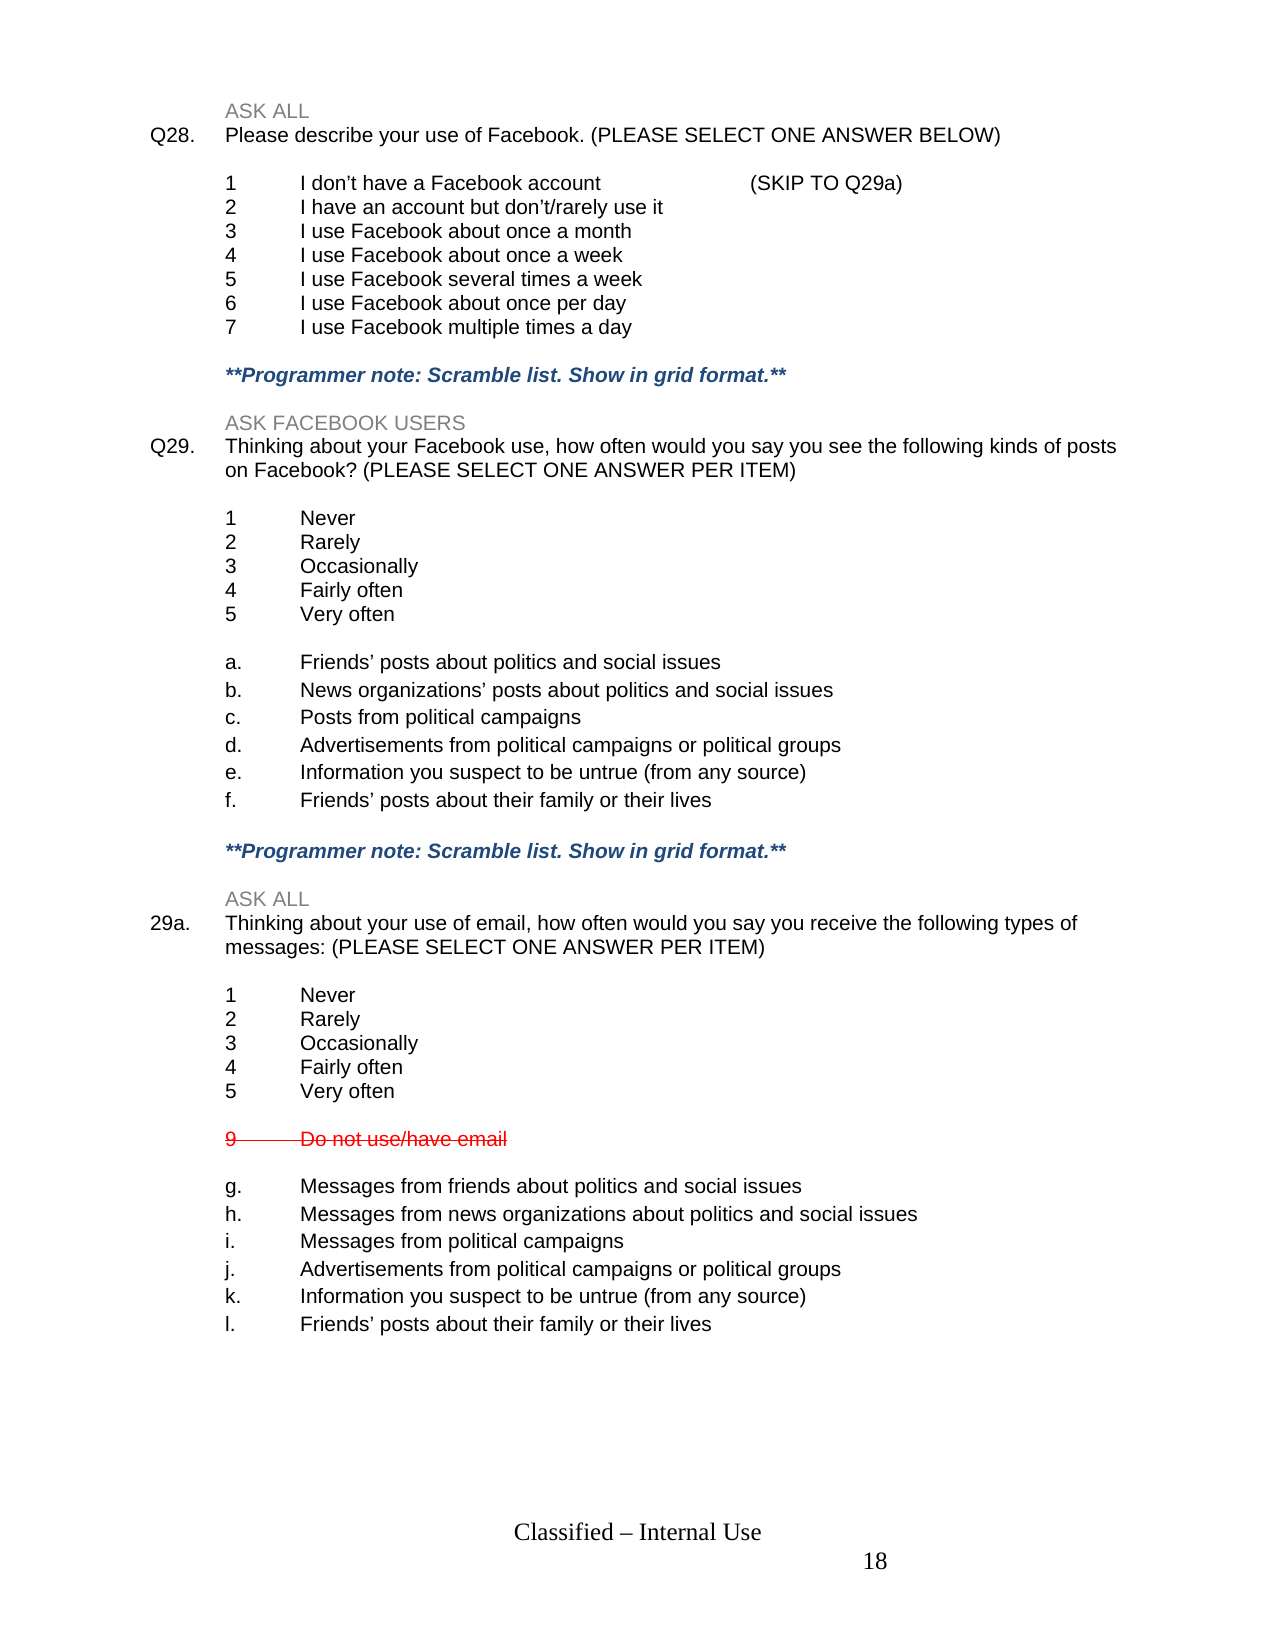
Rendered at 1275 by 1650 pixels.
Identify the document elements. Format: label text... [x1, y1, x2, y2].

text 9 Do not use/have email [225, 1126, 1125, 1150]
list Messages from political campaigns [225, 1229, 1125, 1253]
text 29a. Thinking about your use of email, how often would you say you receive the following types of messages: (PLEASE SELECT ONE ANSWER PER ITEM) [150, 911, 1125, 959]
text 1 Never [225, 506, 1125, 530]
text **Programmer note: Scramble list. Show in grid format.** [225, 839, 1125, 863]
list Posts from political campaigns [225, 705, 1125, 729]
text 2 Rarely [225, 1007, 1125, 1031]
text ASK ALL [225, 99, 1125, 123]
text 3 I use Facebook about once a month [150, 219, 1125, 243]
list Messages from friends about politics and social issues [225, 1174, 1125, 1198]
text 4 Fairly often [225, 1054, 1125, 1078]
text 1 Never [225, 983, 1125, 1007]
text Q29. Thinking about your Facebook use, how often would you say you see the following kinds of posts on Facebook? (PLEASE SELECT ONE ANSWER PER ITEM) [150, 434, 1125, 482]
text 4 Fairly often [225, 578, 1125, 602]
text 3 Occasionally [225, 554, 1125, 578]
text 1 I don’t have a Facebook account (SKIP TO Q29a) [150, 171, 1125, 195]
text ASK ALL [225, 887, 1125, 911]
list Friends’ posts about politics and social issues [225, 650, 1125, 674]
text 2 Rarely [225, 530, 1125, 554]
text 2 I have an account but don’t/rarely use it [150, 195, 1125, 219]
text 4 I use Facebook about once a week [225, 243, 1125, 267]
text 6 I use Facebook about once per day [150, 291, 1125, 314]
text 3 Occasionally [225, 1031, 1125, 1054]
text 5 Very often [225, 602, 1125, 626]
text 7 I use Facebook multiple times a day [150, 314, 1125, 338]
list Friends’ posts about their family or their lives [225, 1312, 1125, 1336]
list Advertisements from political campaigns or political groups [225, 1257, 1125, 1281]
text ASK FACEBOOK USERS [225, 410, 1125, 434]
text Q28. Please describe your use of Facebook. (PLEASE SELECT ONE ANSWER BELOW) [150, 123, 1125, 147]
list Messages from news organizations about politics and social issues [225, 1202, 1125, 1226]
text 5 Very often [225, 1078, 1125, 1102]
list Advertisements from political campaigns or political groups [225, 732, 1125, 756]
text 5 I use Facebook several times a week [150, 267, 1125, 291]
text **Programmer note: Scramble list. Show in grid format.** [225, 362, 1125, 386]
list Information you suspect to be untrue (from any source) [225, 760, 1125, 784]
list News organizations’ posts about politics and social issues [225, 677, 1125, 701]
list Friends’ posts about their family or their lives [225, 787, 1125, 811]
list Information you suspect to be untrue (from any source) [225, 1284, 1125, 1308]
